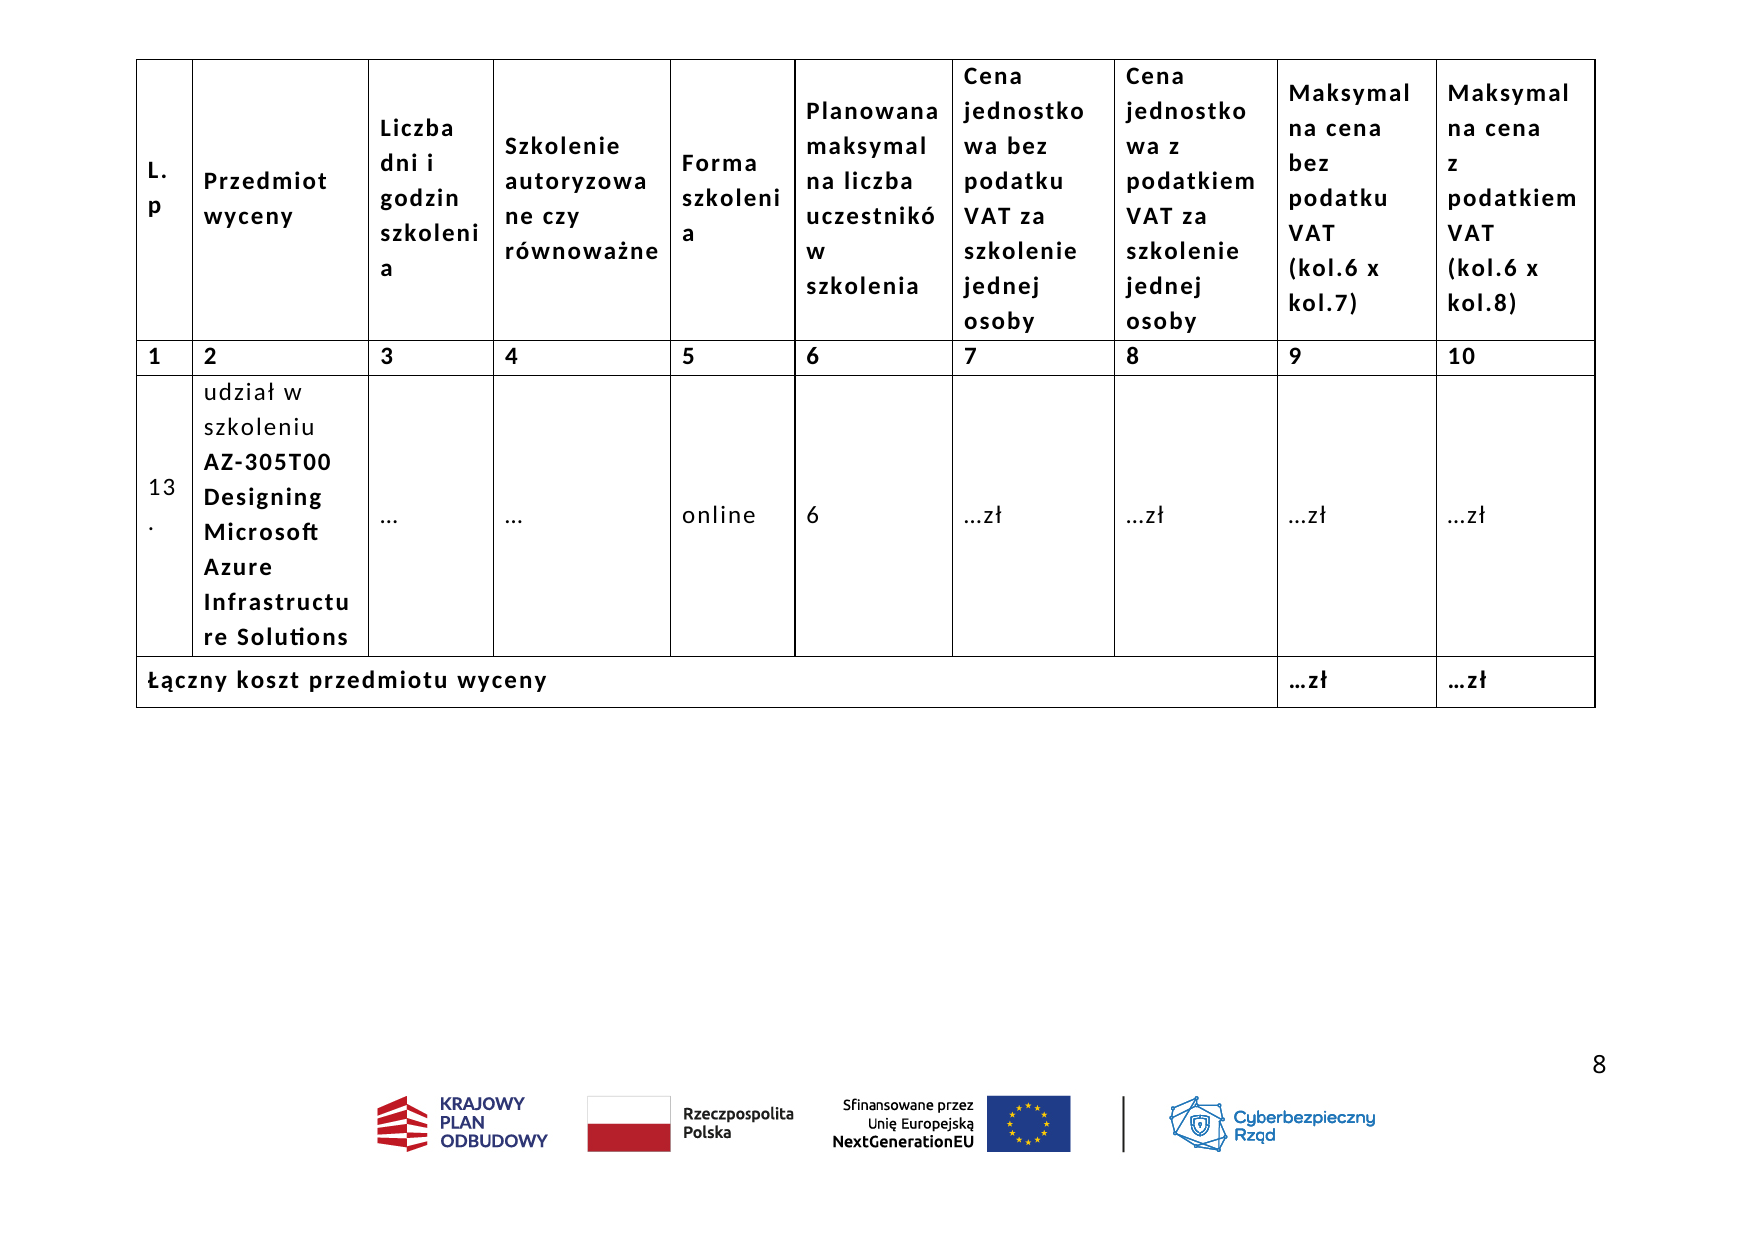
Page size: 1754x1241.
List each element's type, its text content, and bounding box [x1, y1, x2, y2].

table_cell Szkolenie autoryzowane czy równoważne [494, 60, 670, 339]
table_cell …zł [1437, 376, 1594, 656]
table_cell 4 [494, 341, 670, 375]
table_cell Maksymalna cena z podatkiem VAT (kol.6 x kol.8) [1437, 60, 1594, 339]
table_cell Łączny koszt przedmiotu wyceny [137, 657, 1277, 707]
table_cell 8 [1115, 341, 1277, 375]
table_cell Przedmiot wyceny [193, 60, 368, 339]
table_cell …zł [1437, 657, 1594, 707]
table_cell Cena jednostkowa bez podatku VAT za szkolenie jednej osoby [953, 60, 1114, 339]
table_cell Forma szkolenia [671, 60, 794, 339]
table_cell …zł [1278, 657, 1436, 707]
table_cell 6 [796, 376, 952, 656]
table_cell 13. [137, 376, 192, 656]
table_cell …zł [953, 376, 1114, 656]
table_cell Liczba dni i godzin szkolenia [369, 60, 493, 339]
table_cell 2 [193, 341, 368, 375]
table_cell …zł [1115, 376, 1277, 656]
table_cell 9 [1278, 341, 1436, 375]
table_cell … [494, 376, 670, 656]
table_cell 3 [369, 341, 493, 375]
table_cell udział w szkoleniu AZ-305T00 Designing Microsoft Azure Infrastructure Solutions [193, 376, 368, 656]
table_cell Planowana maksymalna liczba uczestników szkolenia [796, 60, 952, 339]
table_cell 5 [671, 341, 794, 375]
table_cell 1 [137, 341, 192, 375]
table_cell L.p [137, 60, 192, 339]
table_cell 10 [1437, 341, 1594, 375]
table_cell 6 [796, 341, 952, 375]
table_cell Cena jednostkowa z podatkiem VAT za szkolenie jednej osoby [1115, 60, 1277, 339]
table_cell Maksymalna cena bez podatku VAT (kol.6 x kol.7) [1278, 60, 1436, 339]
picture [362, 1080, 1392, 1167]
table_cell 7 [953, 341, 1114, 375]
table_cell online [671, 376, 794, 656]
table_cell …zł [1278, 376, 1436, 656]
table_cell … [369, 376, 493, 656]
